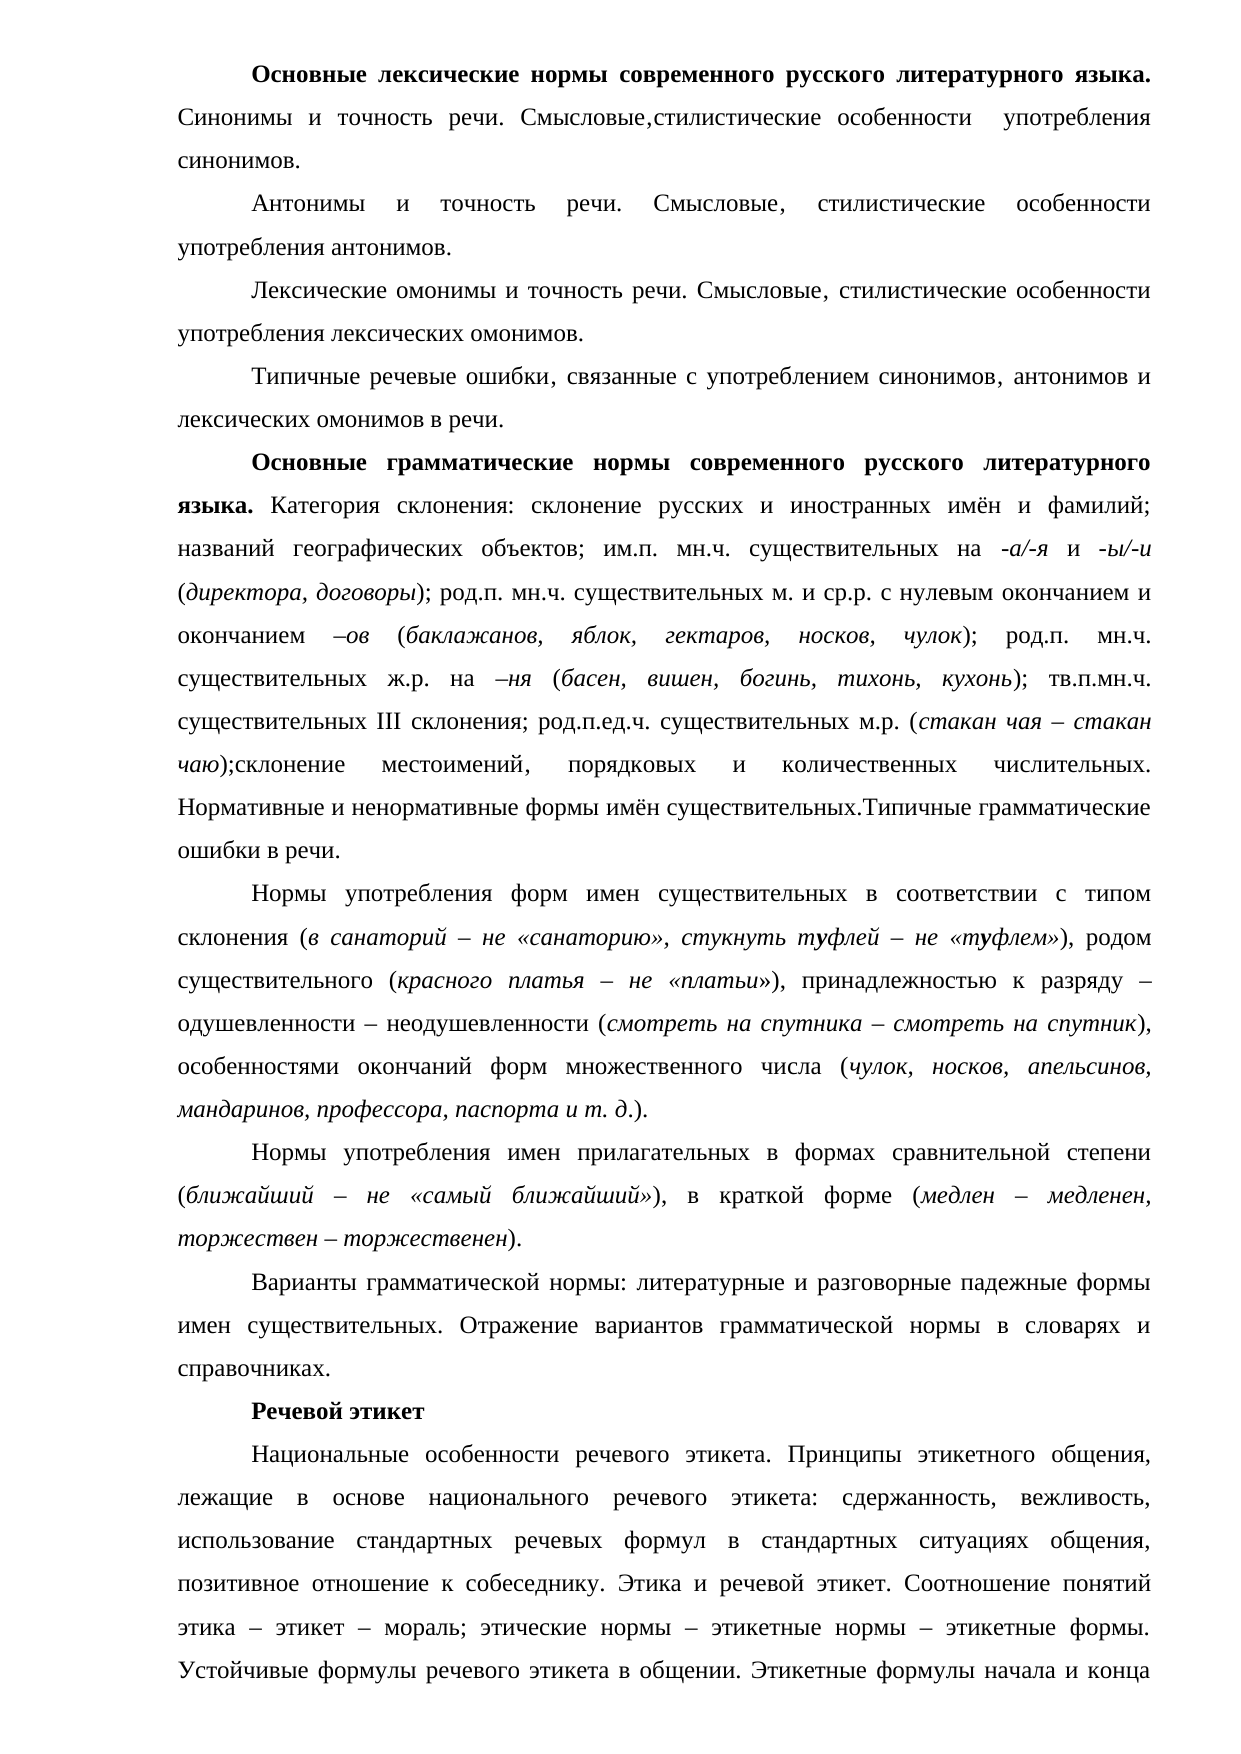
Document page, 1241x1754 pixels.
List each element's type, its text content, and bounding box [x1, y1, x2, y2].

text Основные грамматические нормы современного русского литературного языка. Категория склонения: склонение русских и иностранных имён и фамилий; названий географических объектов; им.п. мн.ч. существительных на -а/-я и -ы/-и (директора, договоры); род.п. мн.ч. существительных м. и ср.р. с нулевым окончанием и окончанием –ов (баклажанов, яблок, гектаров, носков, чулок); род.п. мн.ч. существительных ж.р. на –ня (басен, вишен, богинь, тихонь, кухонь); тв.п.мн.ч. существительных III склонения; род.п.ед.ч. существительных м.р. (стакан чая – стакан чаю);склонение местоимений‚ порядковых и количественных числительных. Нормативные и ненормативные формы имён существительных.Типичные грамматические ошибки в речи. [177, 447, 1152, 864]
text Варианты грамматической нормы: литературные и разговорные падежные формы имен существительных. Отражение вариантов грамматической нормы в словарях и справочниках. [177, 1267, 1152, 1382]
text Нормы употребления имен прилагательных в формах сравнительной степени (ближайший – не «самый ближайший»), в краткой форме (медлен – медленен, торжествен – торжественен). [177, 1137, 1152, 1252]
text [177, 1439, 1152, 1683]
text Основные лексические нормы современного русского литературного языка. Синонимы и точность речи. Смысловые‚стилистические особенности употребления синонимов. [177, 59, 1152, 174]
text Антонимы и точность речи. Смысловые‚ стилистические особенности употребления антонимов. [177, 188, 1152, 260]
text Лексические омонимы и точность речи. Смысловые‚ стилистические особенности употребления лексических омонимов. [177, 275, 1152, 347]
text Типичные речевые ошибки‚ связанные с употреблением синонимов‚ антонимов и лексических омонимов в речи. [177, 361, 1152, 433]
text Речевой этикет [177, 1396, 1152, 1425]
text Нормы употребления форм имен существительных в соответствии с типом склонения (в санаторий – не «санаторию», стукнуть туфлей – не «туфлем»), родом существительного (красного платья – не «платьи»), принадлежностью к разряду – одушевленности – неодушевленности (смотреть на спутника – смотреть на спутник), особенностями окончаний форм множественного числа (чулок, носков, апельсинов, мандаринов, профессора, паспорта и т. д.). [177, 878, 1152, 1123]
